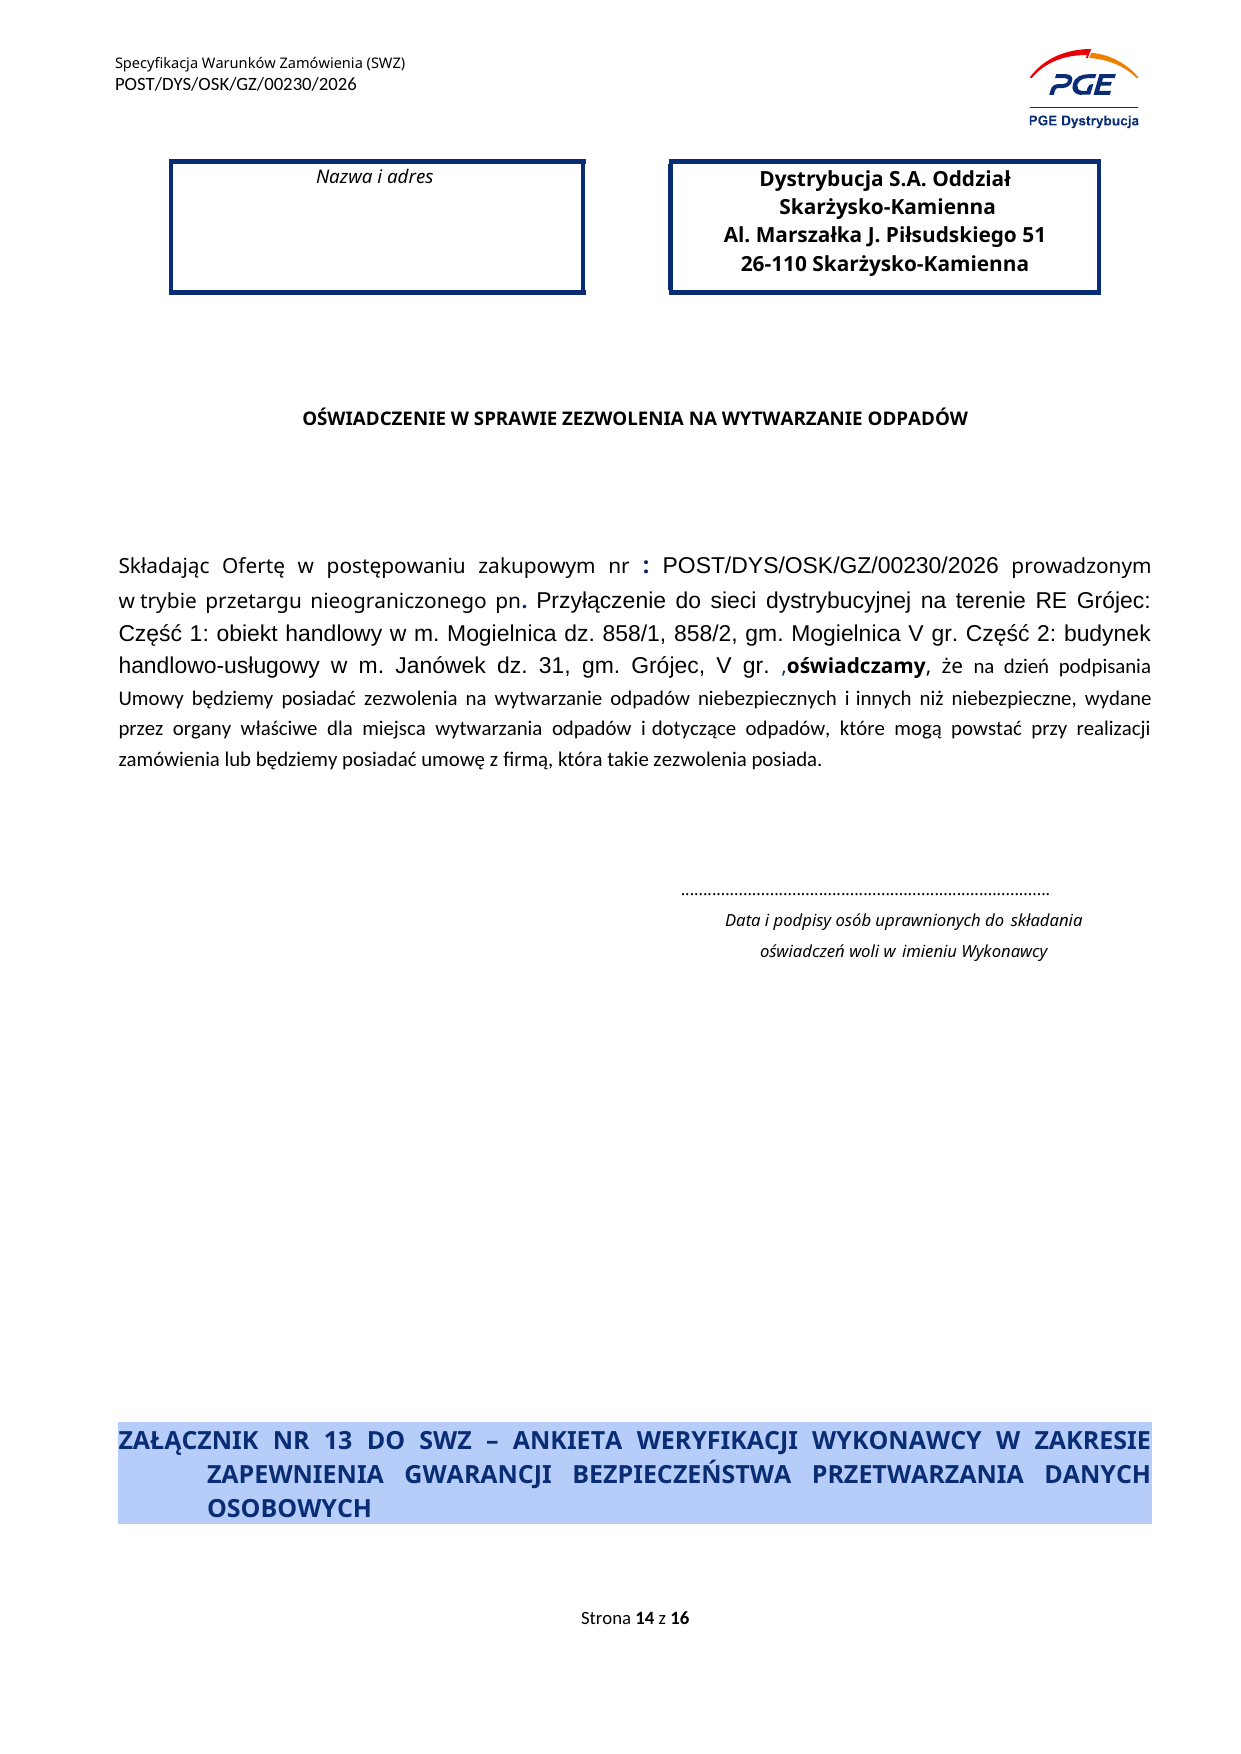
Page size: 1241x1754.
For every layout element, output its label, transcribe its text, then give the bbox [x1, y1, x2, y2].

text Składając Ofertę w postępowaniu zakupowym nr : prowadzonym w trybie przetargu nieograniczonego pn. ,oświadczamy, że na dzień podpisania Umowy będziemy posiadać zezwolenia na wytwarzanie odpadów niebezpiecznych i innych niż niebezpieczne, wydane przez organy właściwe dla miejsca wytwarzania odpadów i dotyczące odpadów, które mogą powstać przy realizacji zamówienia lub będziemy posiadać umowę z firmą, która takie zezwolenia posiada. [118, 549, 1152, 771]
text Data i podpisy osób uprawnionych do składania [664, 909, 1144, 932]
subtitle ZAŁĄCZNIK NR 13 DO SWZ – ANKIETA WERYFIKACJI WYKONAWCY W ZAKRESIE ZAPEWNIENIA GWARANCJI BEZPIECZEŃSTWA PRZETWARZANIA DANYCH OSOBOWYCH [118, 1422, 1152, 1524]
text OŚWIADCZENIE W SPRAWIE ZEZWOLENIA NA WYTWARZANIE ODPADÓW [118, 405, 1152, 431]
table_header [673, 164, 1097, 290]
table_header [585, 159, 669, 290]
text oświadczeń woli w imieniu Wykonawcy [664, 940, 1144, 963]
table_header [173, 164, 581, 290]
text ................................................................................... [607, 876, 1240, 901]
